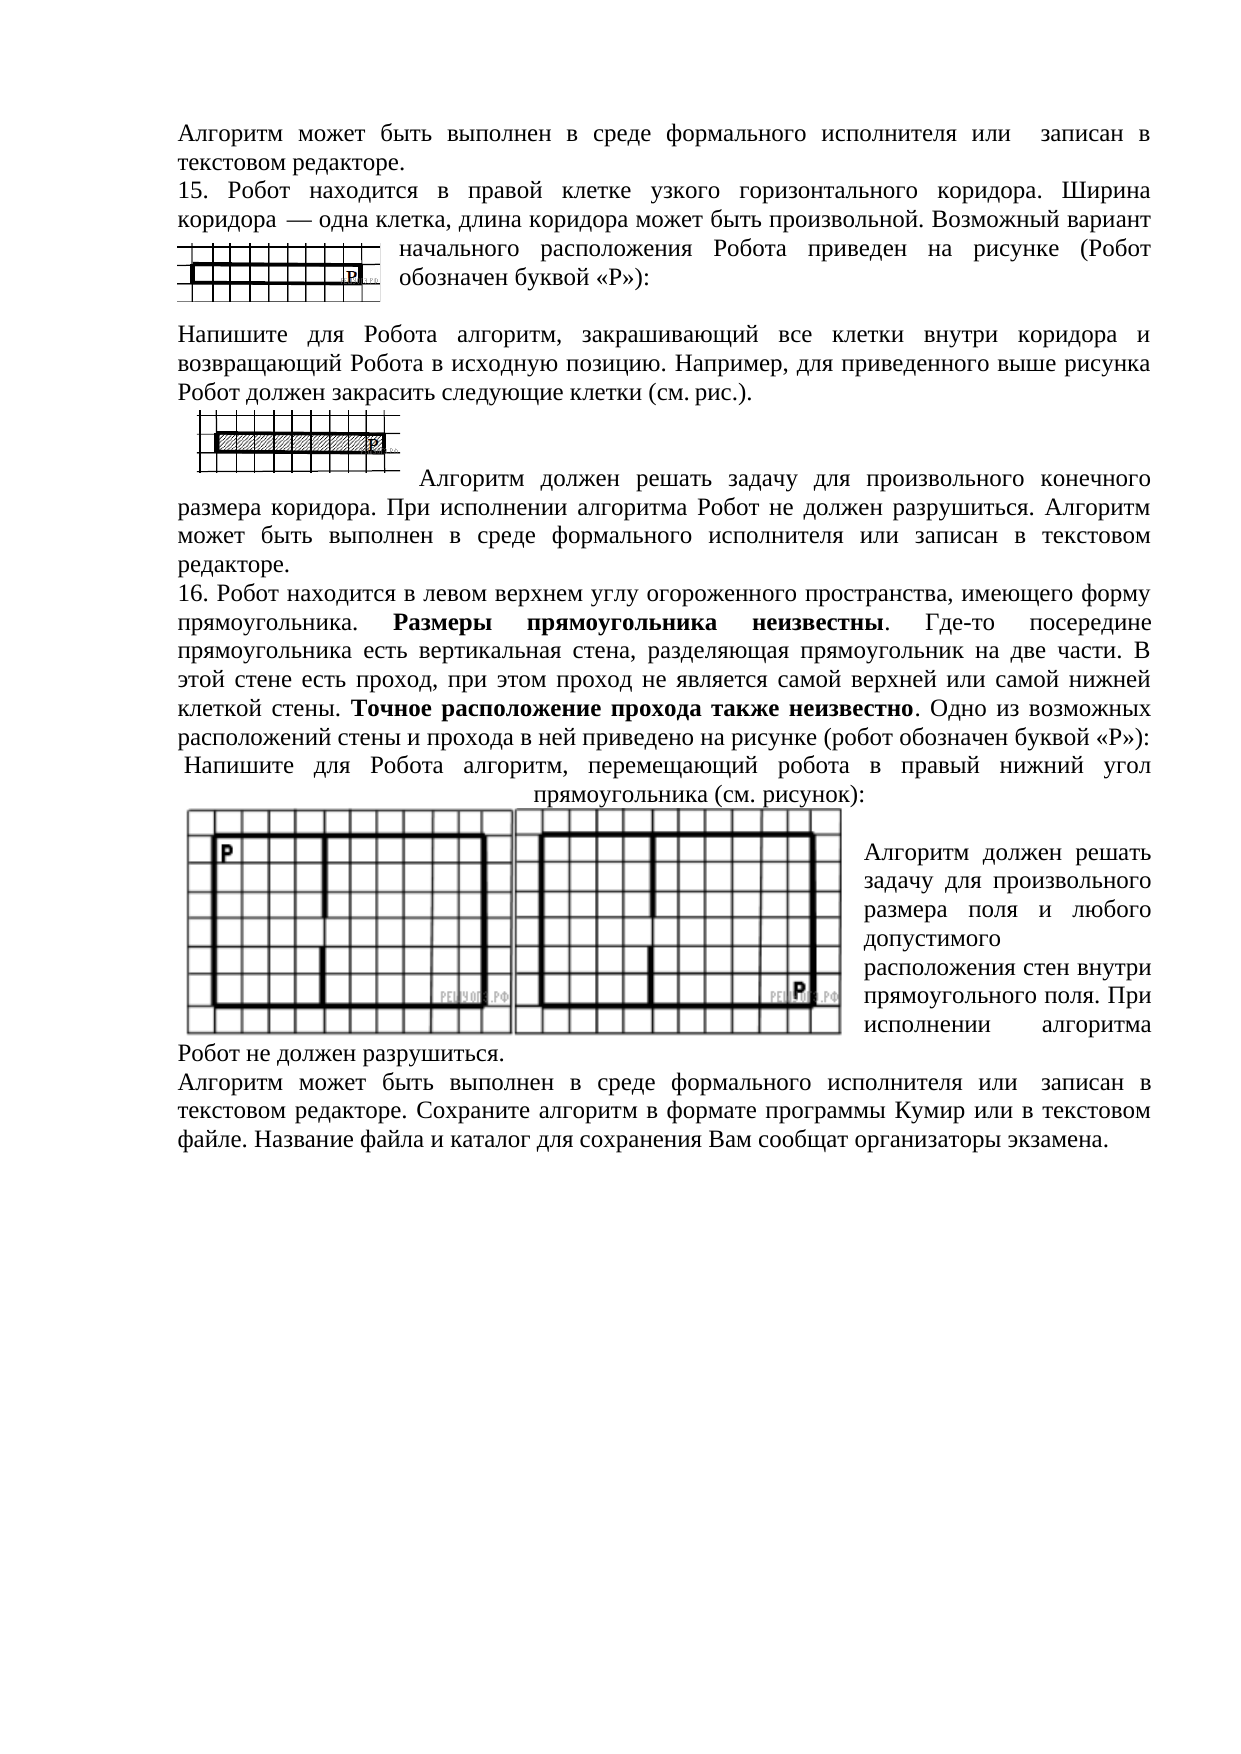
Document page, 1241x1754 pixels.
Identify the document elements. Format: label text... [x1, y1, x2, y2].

picture [177, 243, 381, 302]
text 16. Робот находится в левом верхнем углу огороженного пространства, имеющего форму прямоугольника. Размеры прямоугольника неизвестны. Где-то посередине прямоугольника есть вертикальная стена, разделяющая прямоугольник на две части. В этой стене есть проход, при этом проход не является самой верхней или самой нижней клеткой стены. Точное расположение прохода также неизвестно. Одно из возможных расположений стены и прохода в ней приведено на рисунке (робот обозначен буквой «Р»): [177, 578, 1152, 751]
text Алгоритм может быть выполнен в среде формального исполнителя или записан в текстовом редакторе. Сохраните алгоритм в формате программы Кумир или в текстовом файле. Название файла и каталог для сохранения Вам сообщат организаторы экзамена. [177, 1067, 1152, 1153]
picture [186, 807, 845, 1037]
text Алгоритм может быть выполнен в среде формального исполнителя или записан в текстовом редакторе. [177, 118, 1152, 176]
text Напишите для Робота алгоритм, перемещающий робота в правый нижний угол прямоугольника (см. рисунок): [177, 751, 1152, 808]
picture [196, 410, 400, 473]
text Алгоритм должен решать задачу для произвольного конечного размера коридора. При исполнении алгоритма Робот не должен разрушиться. Алгоритм может быть выполнен в среде формального исполнителя или записан в текстовом редакторе. [177, 463, 1152, 578]
text Напишите для Робота алгоритм, закрашивающий все клетки внутри коридора и возвращающий Робота в исходную позицию. Например, для приведенного выше рисунка Робот должен закрасить следующие клетки (см. рис.). [177, 319, 1152, 406]
text 15. Робот находится в правой клетке узкого горизонтального коридора. Ширина коридора — одна клетка, длина коридора может быть произвольной. Возможный вариант начального расположения Робота приведен на рисунке (Робот обозначен буквой «Р»): [177, 176, 1152, 291]
